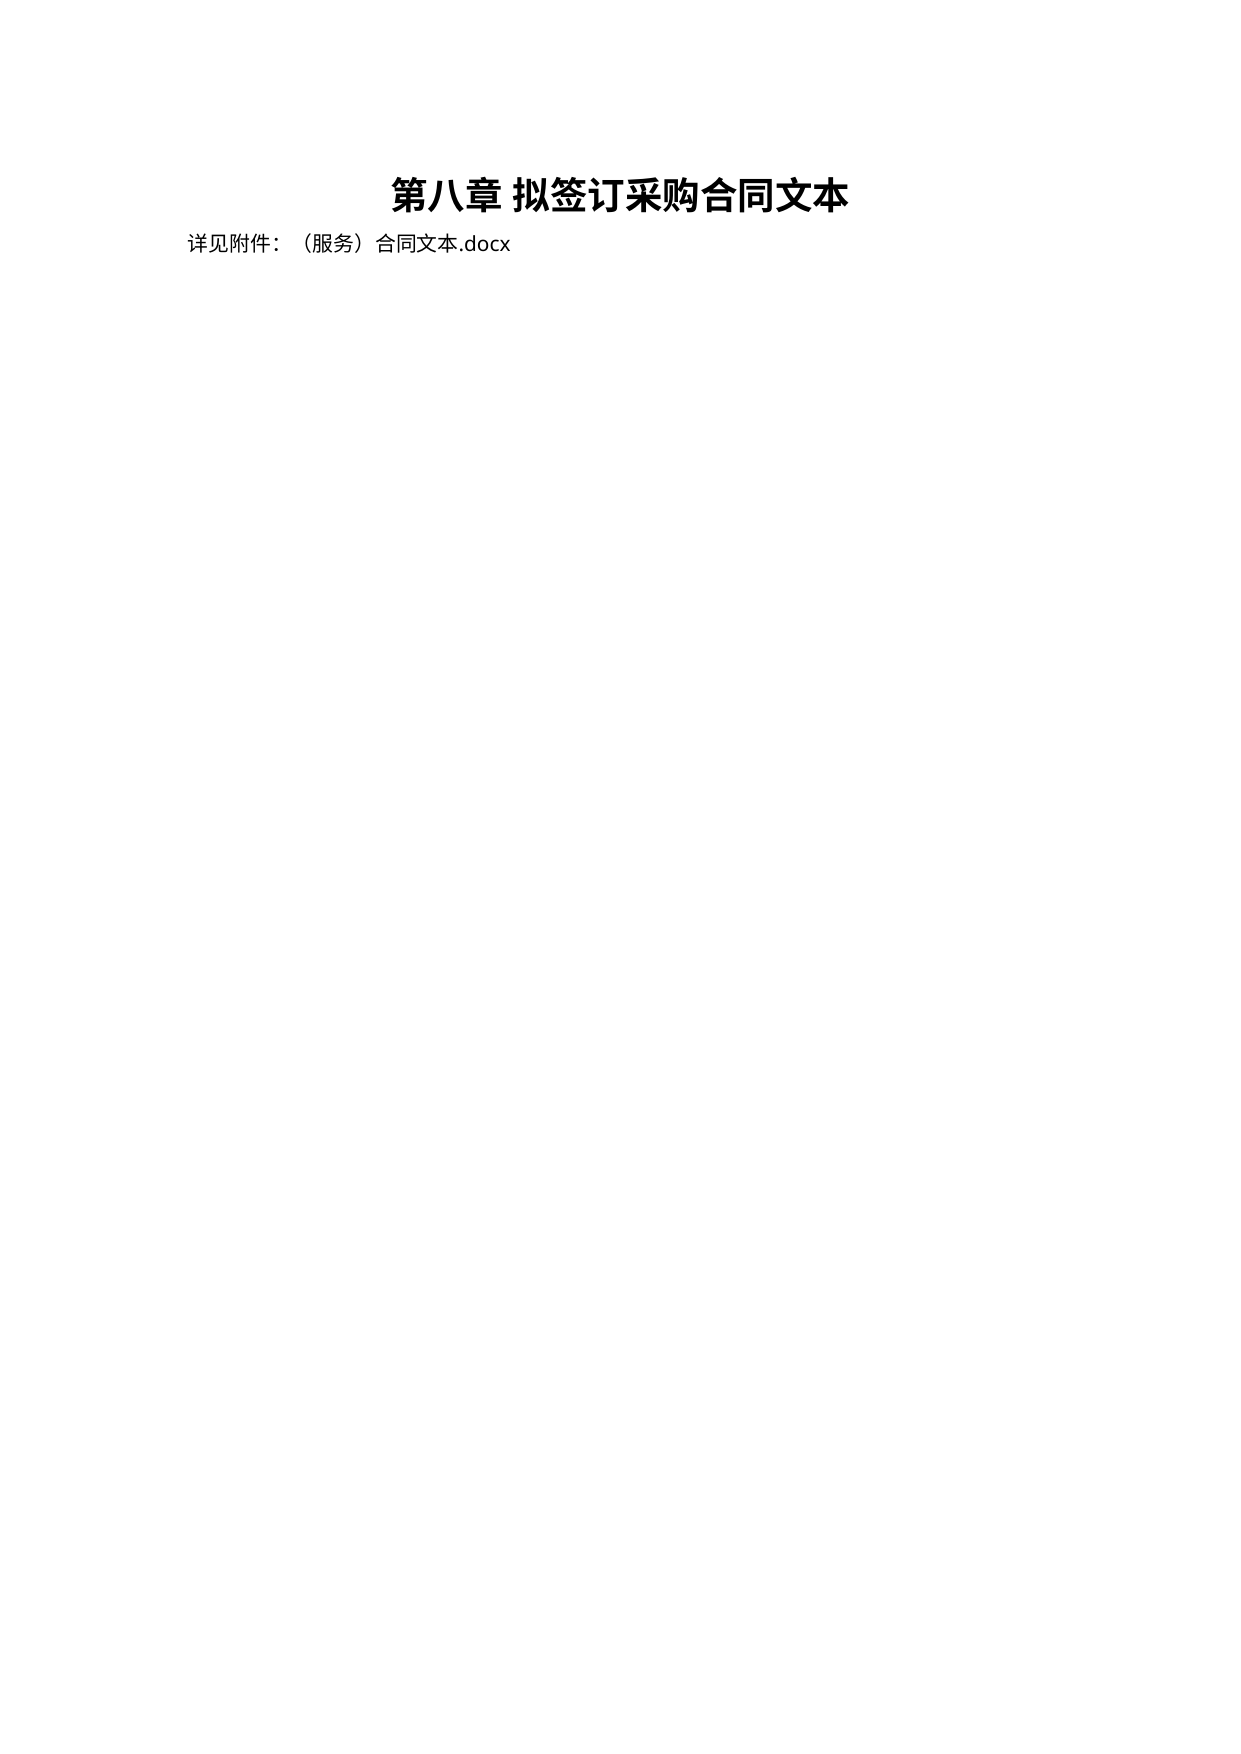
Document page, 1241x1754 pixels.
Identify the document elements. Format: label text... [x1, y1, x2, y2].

text 详见附件：（服务）合同文本.docx [187, 227, 1053, 259]
text 第八章 拟签订采购合同文本 [187, 162, 1053, 227]
